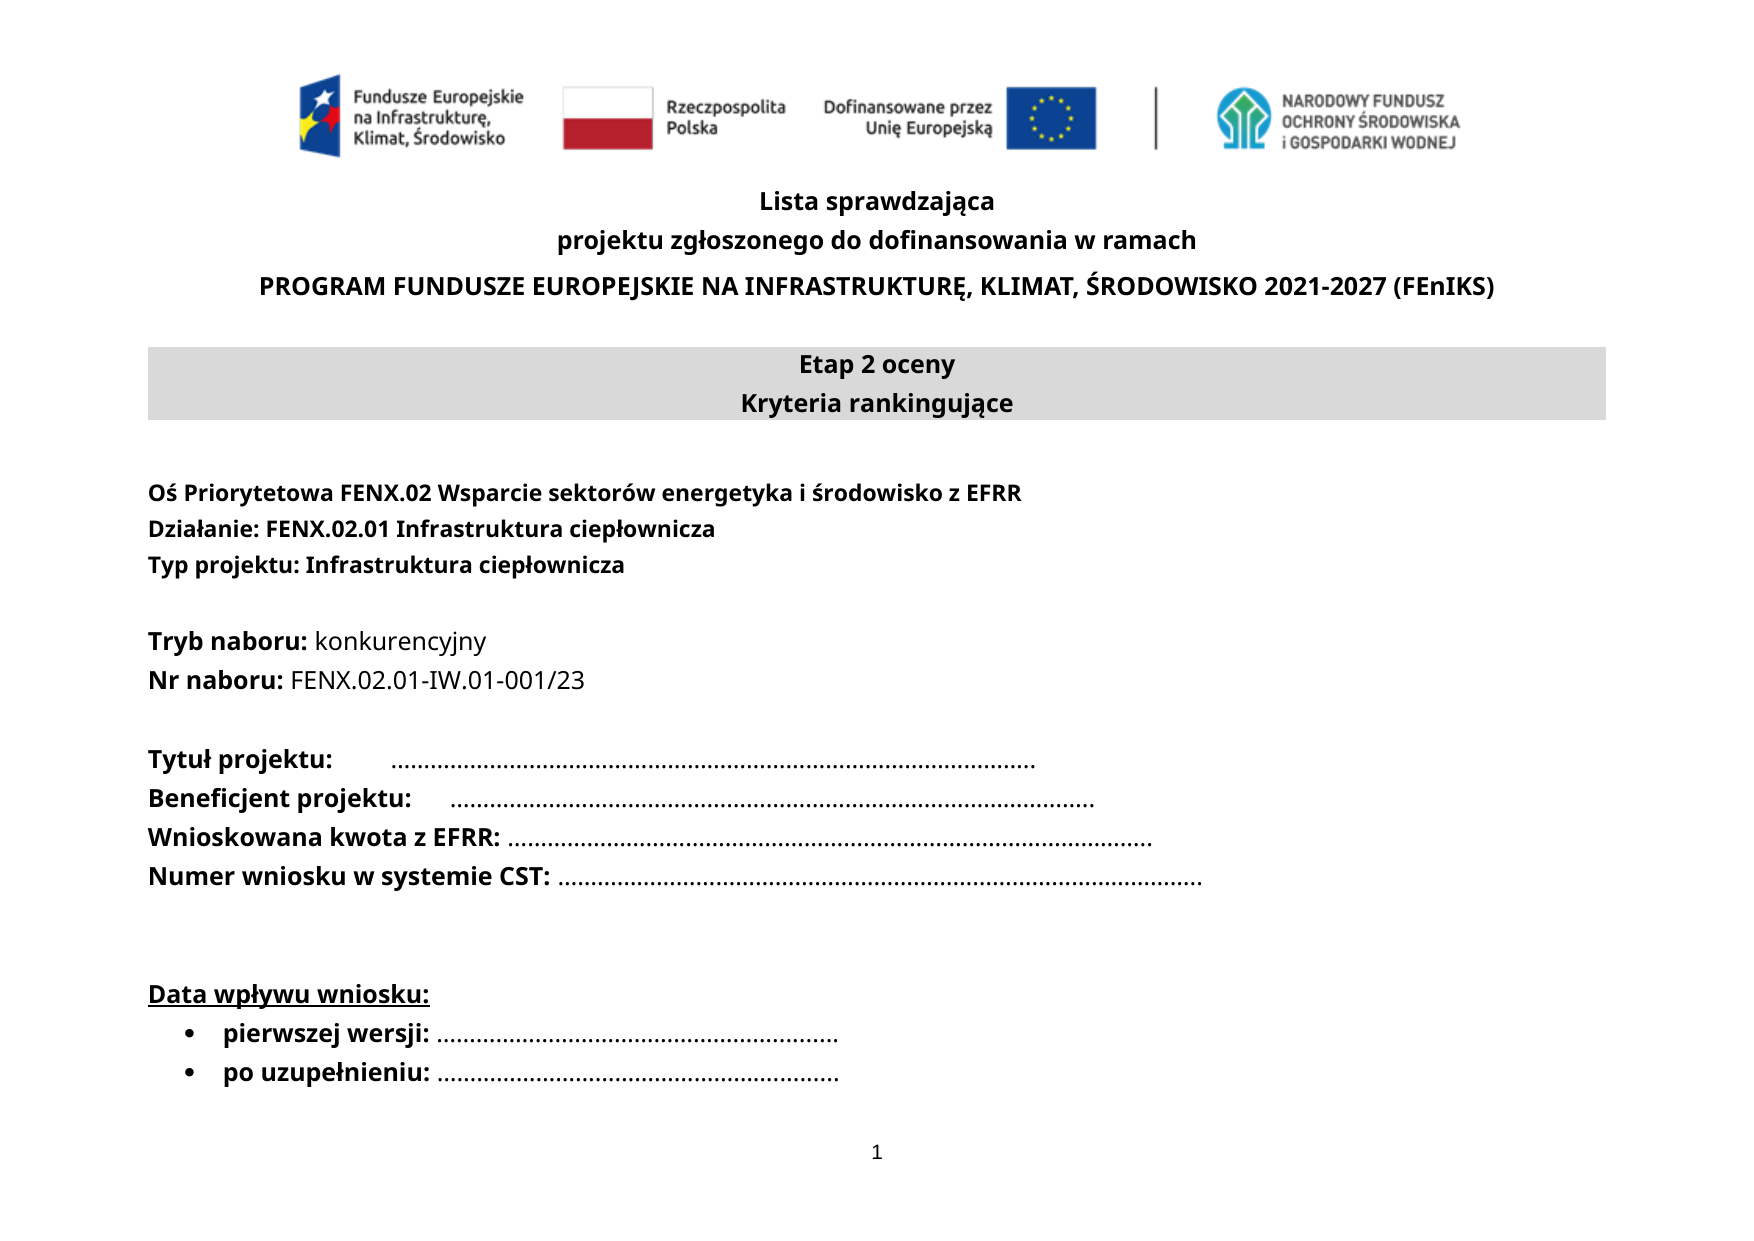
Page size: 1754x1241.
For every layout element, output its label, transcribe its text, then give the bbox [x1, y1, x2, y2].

list pierwszej wersji: …………………………………………….......... [185, 1015, 1606, 1049]
text Numer wniosku w systemie CST: …………………………………………………………………………………….. [148, 859, 1606, 893]
picture [278, 54, 1476, 180]
text PROGRAM FUNDUSZE EUROPEJSKIE NA INFRASTRUKTURĘ, KLIMAT, ŚRODOWISKO 2021-2027 (FEnIKS) [148, 268, 1606, 302]
text Działanie: FENX.02.01 Infrastruktura ciepłownicza [148, 513, 1606, 544]
text Tytuł projektu: …………………………………………………………………………………….. [148, 741, 1606, 775]
text Oś Priorytetowa FENX.02 Wsparcie sektorów energetyka i środowisko z EFRR [148, 477, 1606, 508]
text Beneficjent projektu: …………………………………………………………………………………….. [148, 780, 1606, 814]
text Etap 2 oceny [148, 347, 1606, 381]
text Tryb naboru: konkurencyjny [148, 624, 1606, 658]
text Lista sprawdzająca projektu zgłoszonego do dofinansowania w ramach [148, 184, 1606, 257]
text Kryteria rankingujące [148, 386, 1606, 420]
text Wnioskowana kwota z EFRR: …………………………………………………………………………………….. [148, 819, 1606, 854]
text Nr naboru: FENX.02.01-IW.01-001/23 [148, 663, 1606, 697]
text Data wpływu wniosku: [148, 976, 1606, 1010]
list po uzupełnieniu: …………………………………………….......... [185, 1054, 1606, 1089]
text Typ projektu: Infrastruktura ciepłownicza [148, 549, 1606, 580]
